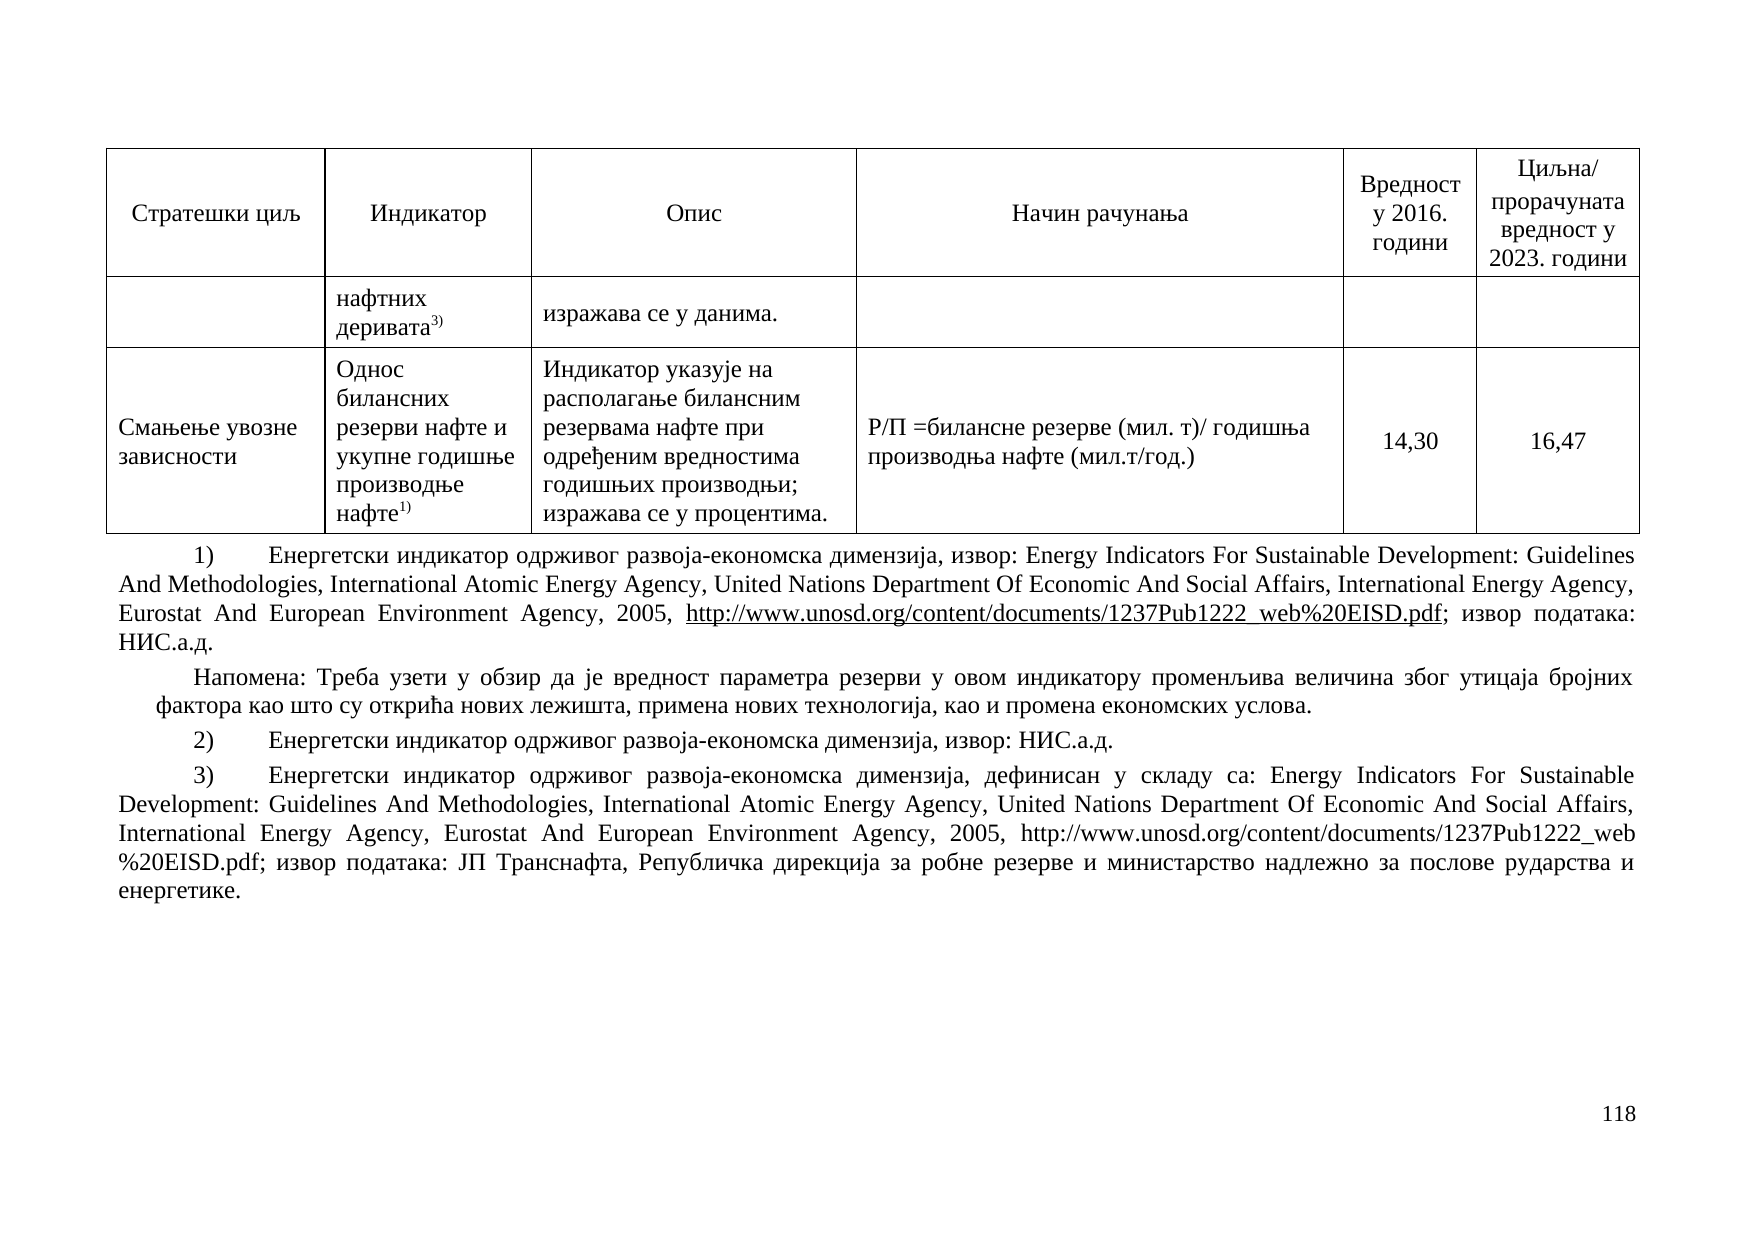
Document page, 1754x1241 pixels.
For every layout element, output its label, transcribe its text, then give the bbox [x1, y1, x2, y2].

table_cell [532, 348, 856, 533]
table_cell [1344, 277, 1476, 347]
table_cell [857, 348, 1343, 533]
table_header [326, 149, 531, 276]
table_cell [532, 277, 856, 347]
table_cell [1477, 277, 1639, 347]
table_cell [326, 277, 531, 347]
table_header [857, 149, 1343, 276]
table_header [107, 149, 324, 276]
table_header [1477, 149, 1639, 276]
text Напомена: Треба узети у обзир да је вредност параметра резерви у овом индикатору променљива величина због утицаја бројних фактора као што су открића нових лежишта, примена нових технологија, кao и променa економских услова. [156, 662, 1636, 719]
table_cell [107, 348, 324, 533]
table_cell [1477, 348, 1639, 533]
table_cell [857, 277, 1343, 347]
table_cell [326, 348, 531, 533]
list Енергетски индикатор одрживог развоја-економска димензија, извор: Energy Indicators For Sustainable Development: Guidelines And Methodologies, International Atomic Energy Agency, United Nations Department Of Economic And Social Affairs, International Energy Agency, Eurostat And European Environment Agency, 2005, http://www.unosd.org/content/documents/1237Pub1222_web%20EISD.pdf; извор података: НИС.а.д. [118, 541, 1636, 656]
list Енергетски индикатор одрживог развоја-економска димензија, извор: НИС.а.д. [118, 726, 1636, 754]
list Енергетски индикатор одрживог развоја-економска димензија, дефинисан у складу са: Energy Indicators For Sustainable Development: Guidelines And Methodologies, International Atomic Energy Agency, United Nations Department Of Economic And Social Affairs, International Energy Agency, Eurostat And European Environment Agency, 2005, http://www.unosd.org/content/documents/1237Pub1222_web%20EISD.pdf; извор података: ЈП Транснафта, Републичка дирекција за робне резерве и министарство надлежно за послове рударства и енергетике. [118, 761, 1636, 904]
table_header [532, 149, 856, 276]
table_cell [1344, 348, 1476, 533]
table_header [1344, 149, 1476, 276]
